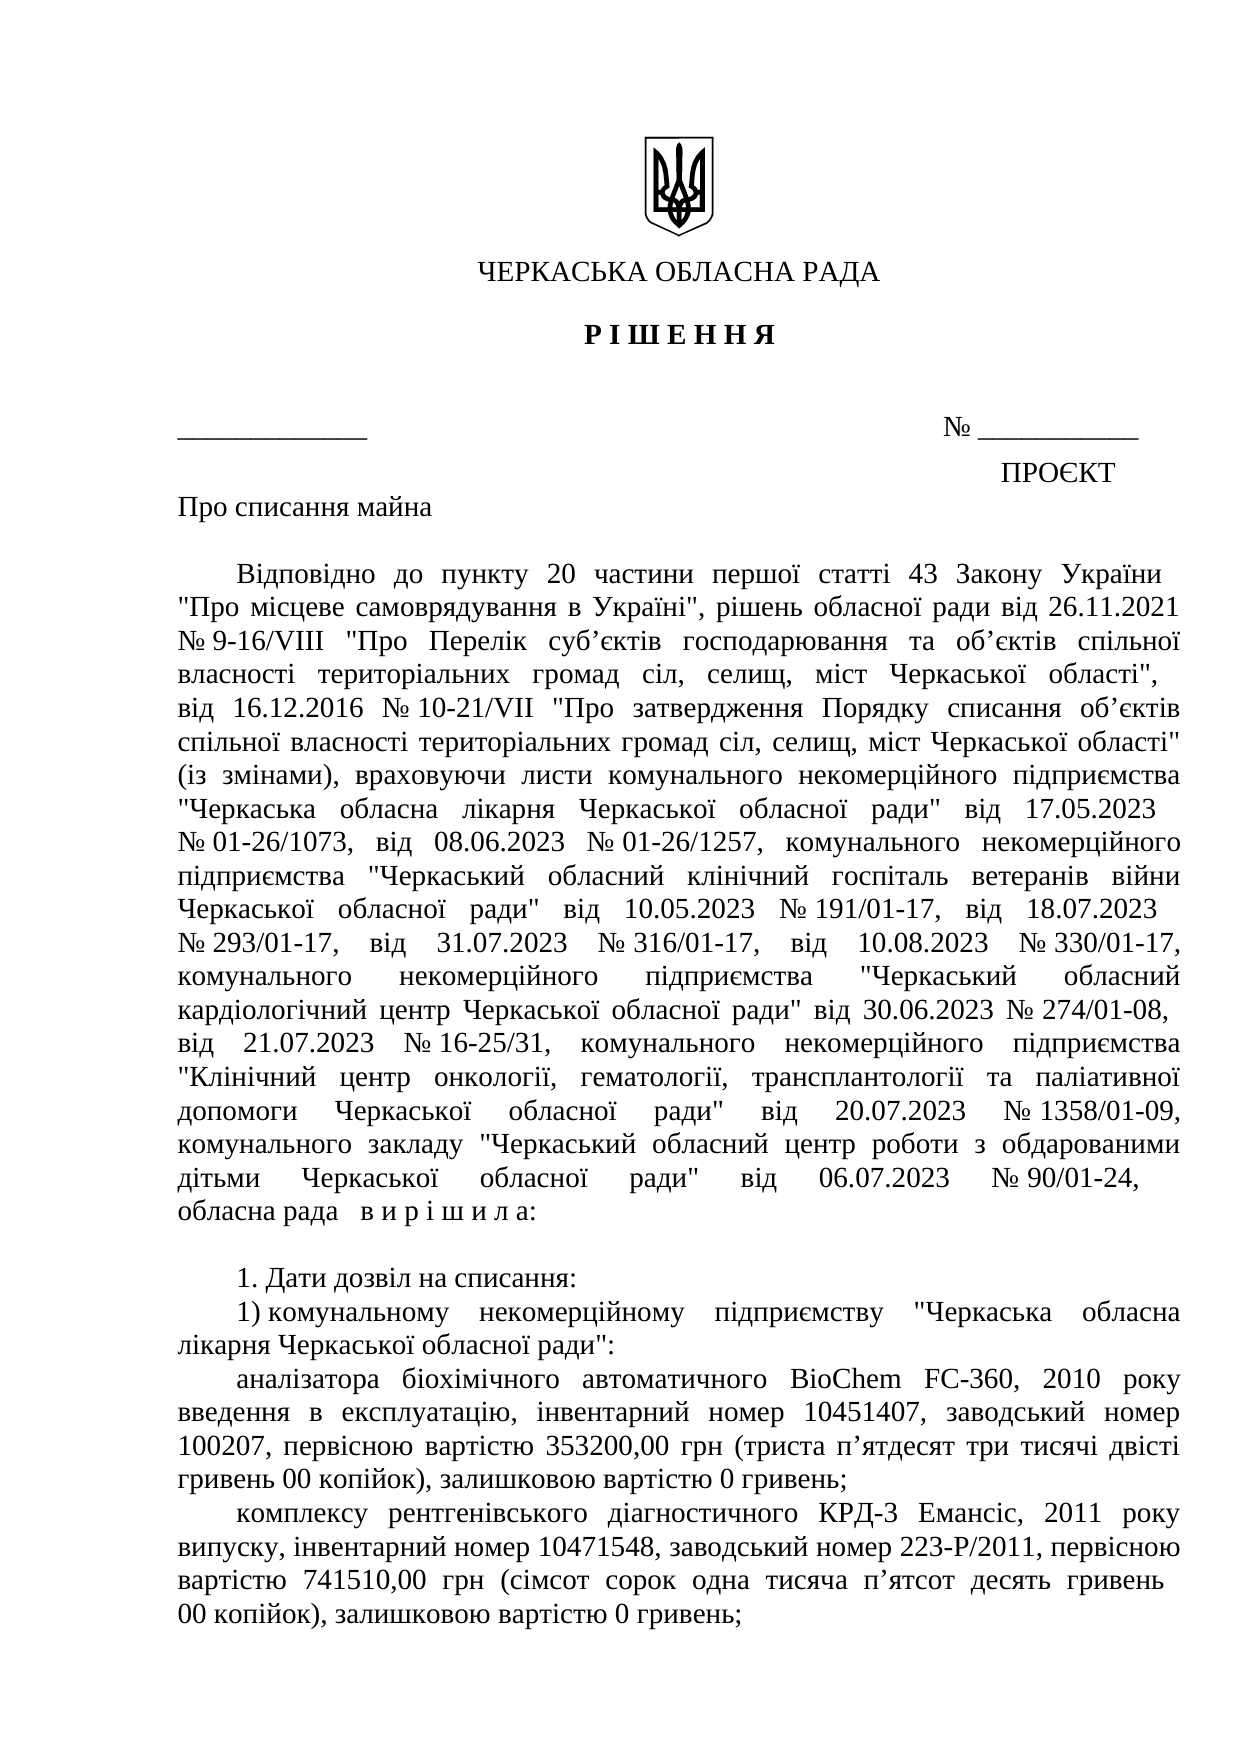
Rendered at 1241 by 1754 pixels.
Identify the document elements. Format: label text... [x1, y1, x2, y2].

text Про списання майна [177, 489, 1181, 522]
text _____________ № ___________ [177, 409, 1181, 443]
text Відповідно до пункту 20 частини першої статті 43 Закону України "Про місцеве самоврядування в Україні", рішень обласної ради від 26.11.2021 № 9-16/VIII "Про Перелік суб’єктів господарювання та об’єктів спільної власності територіальних громад сіл, селищ, міст Черкаської області", від 16.12.2016 № 10-21/VIІ "Про затвердження Порядку списання об’єктів спільної власності територіальних громад сіл, селищ, міст Черкаської області" (із змінами), враховуючи листи комунального некомерційного підприємства "Черкаська обласна лікарня Черкаської обласної ради" від 17.05.2023 № 01-26/1073, від 08.06.2023 № 01-26/1257, комунального некомерційного підприємства "Черкаський обласний клінічний госпіталь ветеранів війни Черкаської обласної ради" від 10.05.2023 № 191/01-17, від 18.07.2023 № 293/01-17, від 31.07.2023 № 316/01-17, від 10.08.2023 № 330/01-17, комунального некомерційного підприємства "Черкаський обласний кардіологічний центр Черкаської обласної ради" від 30.06.2023 № 274/01-08, від 21.07.2023 № 16-25/31, комунального некомерційного підприємства "Клінічний центр онкології, гематології, трансплантології та паліативної допомоги Черкаської обласної ради" від 20.07.2023 № 1358/01-09, комунального закладу "Черкаський обласний центр роботи з обдарованими дітьми Черкаської обласної ради" від 06.07.2023 № 90/01-24, обласна рада в и р і ш и л а: [177, 556, 1181, 1227]
text 1) комунальному некомерційному підприємству "Черкаська обласна лікарня Черкаської обласної ради": [177, 1294, 1181, 1361]
text комплексу рентгенівського діагностичного КРД-3 Емансіс, 2011 року випуску, інвентарний номер 10471548, заводський номер 223-Р/2011, первісною вартістю 741510,00 грн (сімсот сорок одна тисяча п’ятсот десять гривень 00 копійок), залишковою вартістю 0 гривень; [177, 1495, 1181, 1629]
text аналізатора біохімічного автоматичного BioChem FC-360, 2010 року введення в експлуатацію, інвентарний номер 10451407, заводський номер 100207, первісною вартістю 353200,00 грн (триста п’ятдесят три тисячі двісті гривень 00 копійок), залишковою вартістю 0 гривень; [177, 1361, 1181, 1495]
text 1. Дати дозвіл на списання: [177, 1260, 1181, 1294]
text ПРОЄКТ [177, 455, 1181, 489]
picture [622, 118, 736, 255]
text Р І Ш Е Н Н Я [177, 317, 1181, 351]
text ЧЕРКАСЬКА ОБЛАСНА РАДА [177, 254, 1181, 288]
